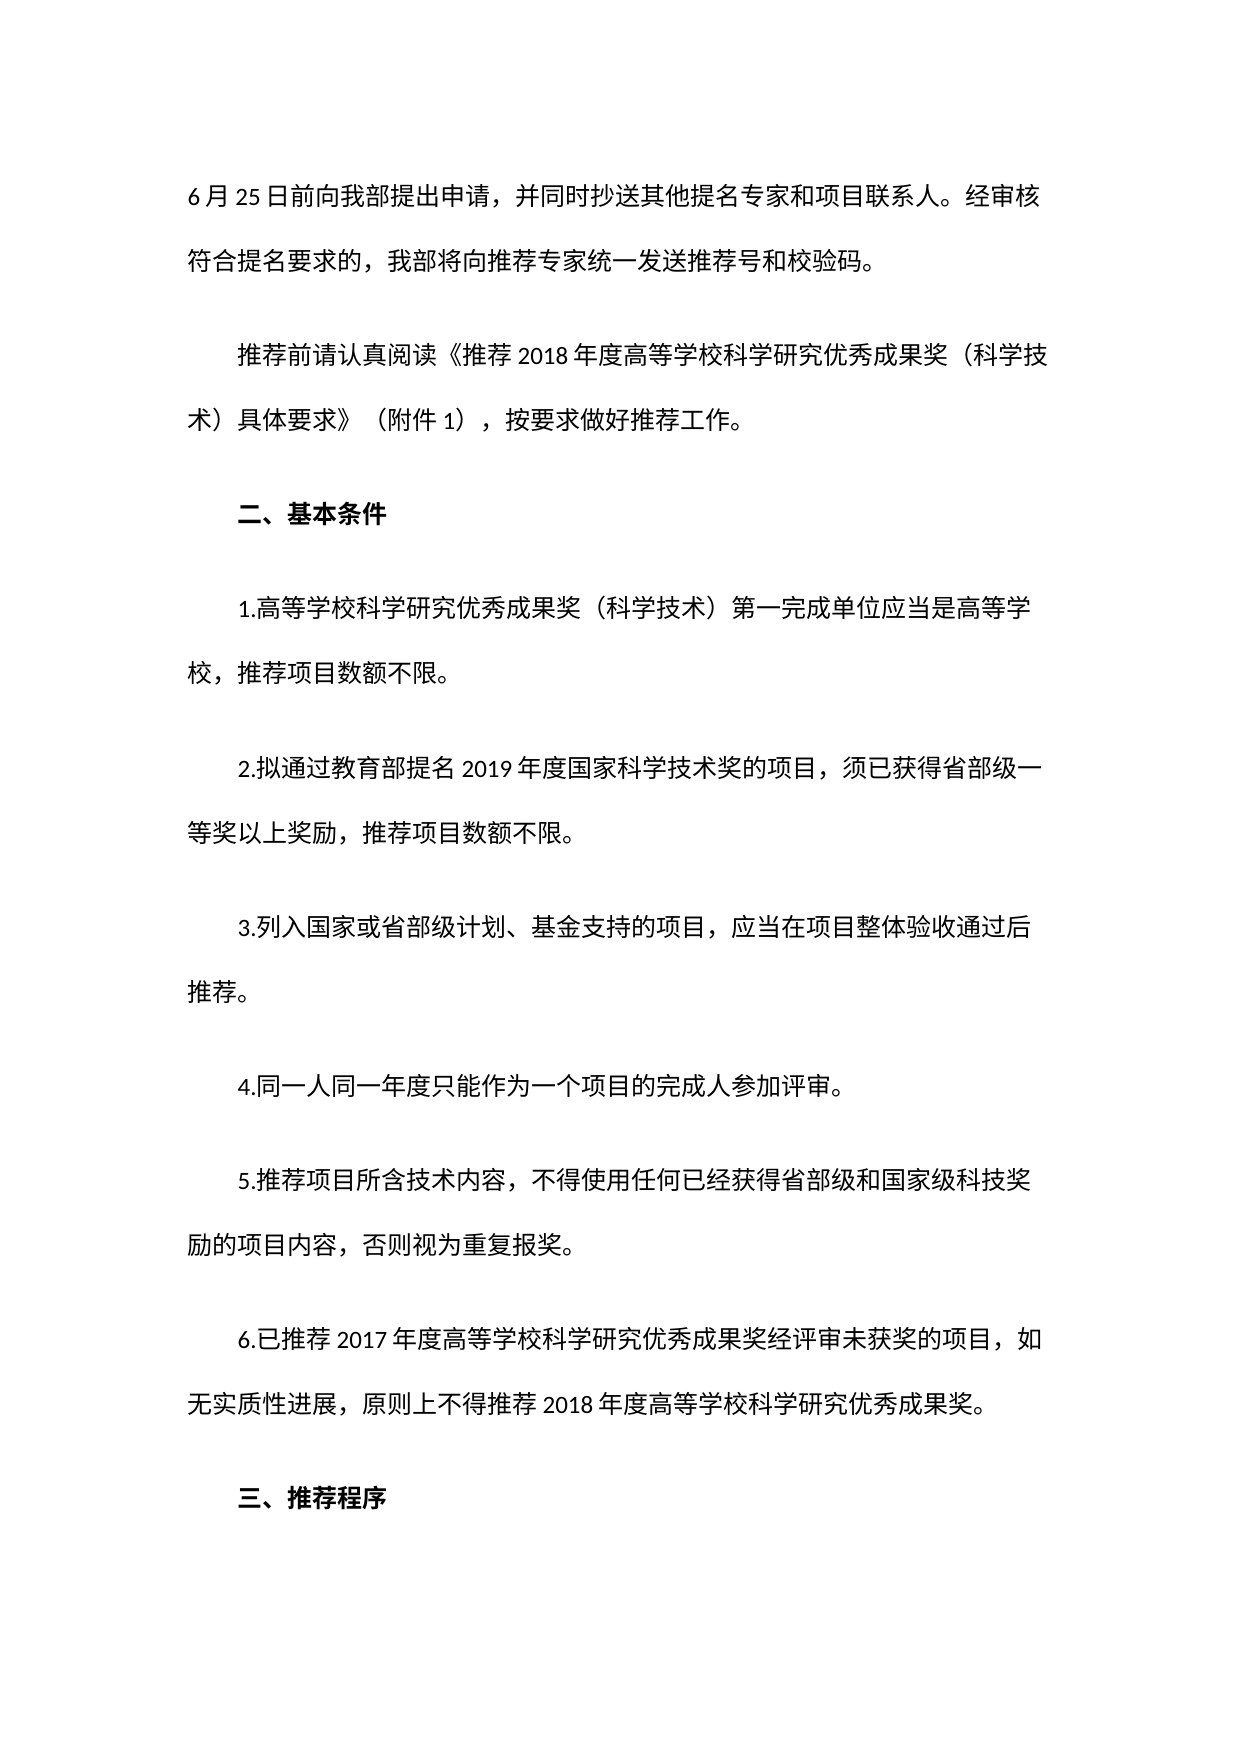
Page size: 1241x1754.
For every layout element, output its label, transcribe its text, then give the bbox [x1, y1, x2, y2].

text 6.已推荐2017年度高等学校科学研究优秀成果奖经评审未获奖的项目，如无实质性进展，原则上不得推荐2018年度高等学校科学研究优秀成果奖。 [187, 1305, 1053, 1435]
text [187, 162, 1053, 292]
text 3.列入国家或省部级计划、基金支持的项目，应当在项目整体验收通过后推荐。 [187, 893, 1053, 1023]
text 5.推荐项目所含技术内容，不得使用任何已经获得省部级和国家级科技奖励的项目内容，否则视为重复报奖。 [187, 1146, 1053, 1276]
text 1.高等学校科学研究优秀成果奖（科学技术）第一完成单位应当是高等学校，推荐项目数额不限。 [187, 574, 1053, 704]
text 三、推荐程序 [187, 1464, 1053, 1529]
text 推荐前请认真阅读《推荐2018年度高等学校科学研究优秀成果奖（科学技术）具体要求》（附件1），按要求做好推荐工作。 [187, 321, 1053, 451]
text 4.同一人同一年度只能作为一个项目的完成人参加评审。 [187, 1052, 1053, 1117]
text 二、基本条件 [187, 480, 1053, 545]
text 2.拟通过教育部提名2019年度国家科学技术奖的项目，须已获得省部级一等奖以上奖励，推荐项目数额不限。 [187, 734, 1053, 864]
